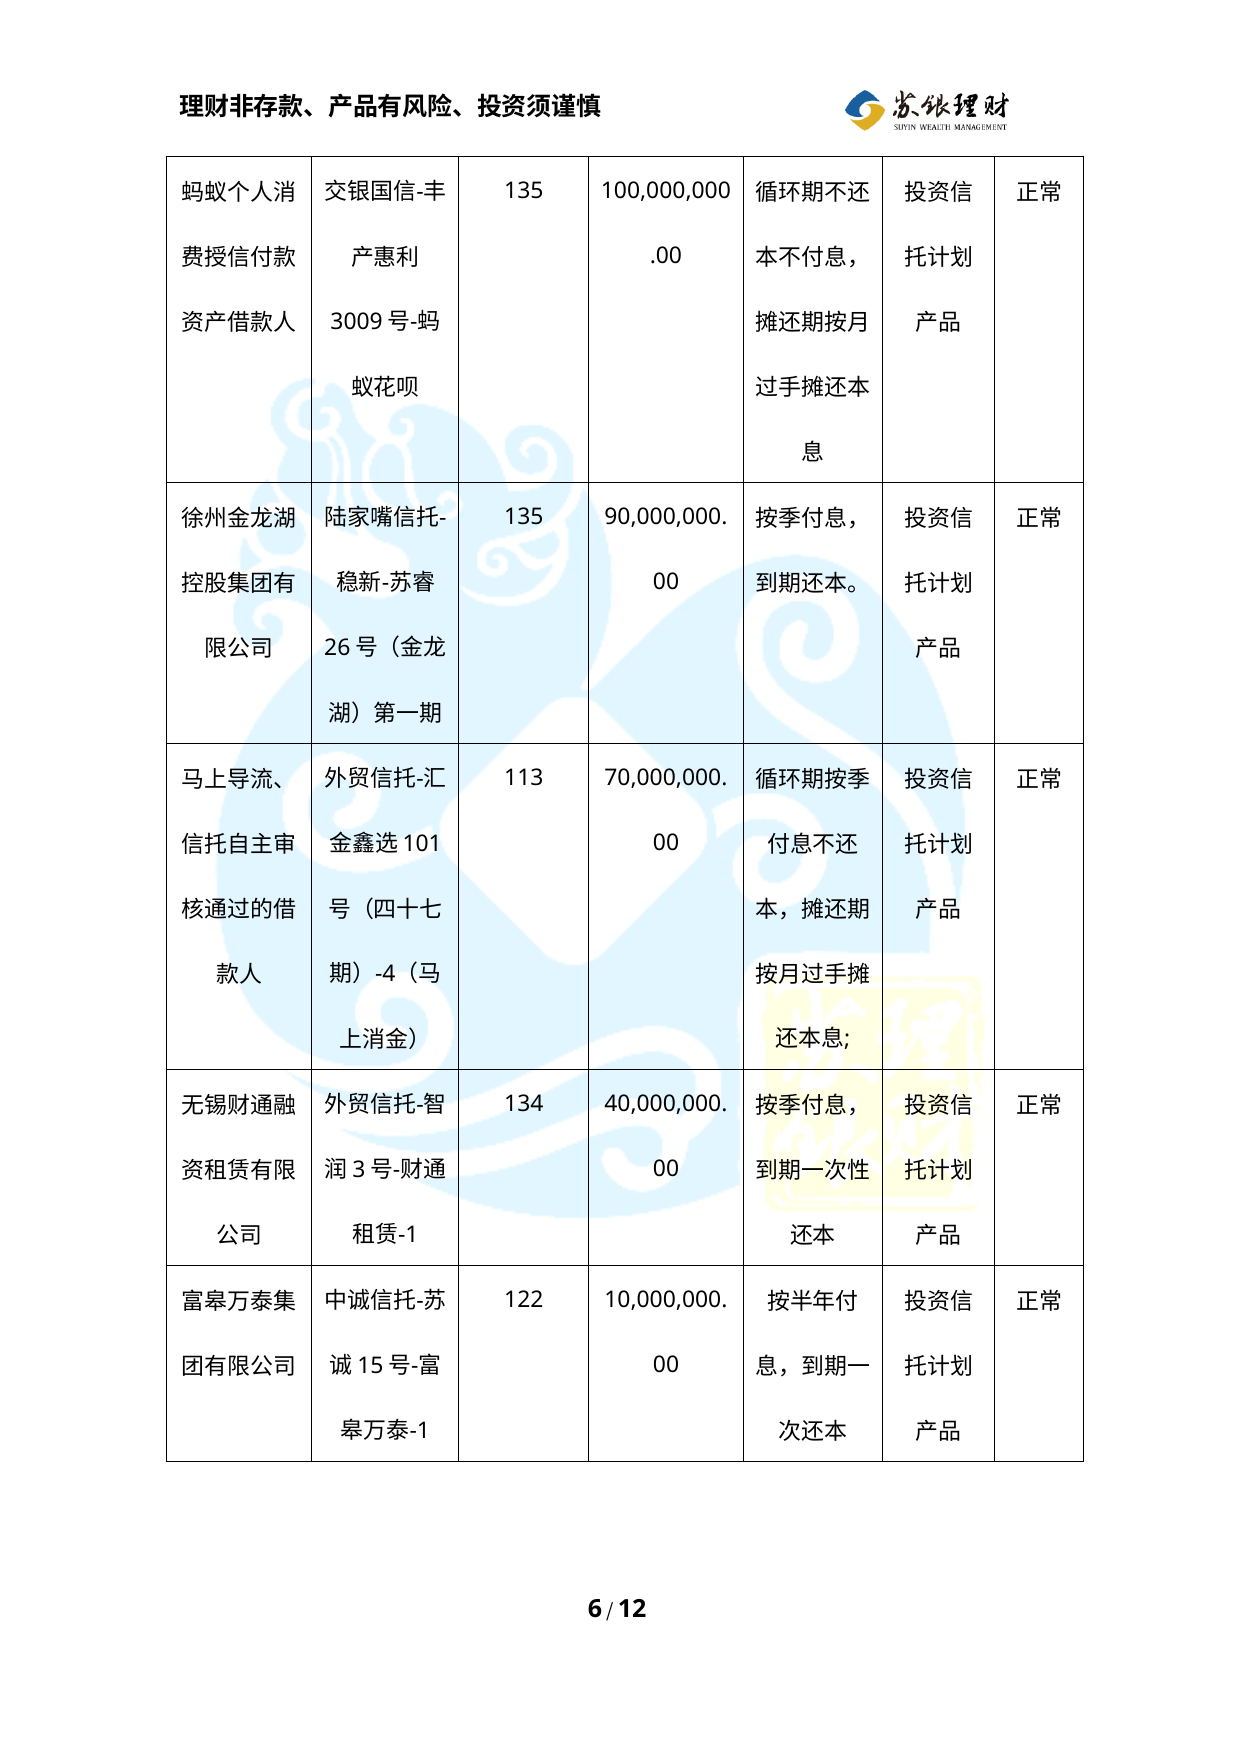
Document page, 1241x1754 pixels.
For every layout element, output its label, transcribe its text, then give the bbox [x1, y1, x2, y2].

table_cell 循环期按季付息不还本，摊还期按月过手摊还本息; [744, 744, 882, 1069]
table_cell 中诚信托-苏诚15号-富皋万泰-1 [312, 1266, 458, 1461]
table_cell 投资信托计划产品 [883, 1266, 994, 1461]
table_cell 正常 [995, 483, 1083, 743]
table_cell 交银国信-丰产惠利3009号-蚂蚁花呗 [312, 157, 458, 482]
table_cell 按季付息，到期一次性还本 [744, 1070, 882, 1265]
table_cell 122 [459, 1266, 588, 1461]
table_cell 外贸信托-智润3号-财通租赁-1 [312, 1070, 458, 1265]
table_cell 按季付息，到期还本。 [744, 483, 882, 743]
table_cell 陆家嘴信托-稳新-苏睿26号（金龙湖）第一期 [312, 483, 458, 743]
picture [820, 72, 1039, 143]
table_cell 70,000,000.00 [589, 744, 743, 1069]
table_cell 按半年付息，到期一次还本 [744, 1266, 882, 1461]
table_cell 循环期不还本不付息，摊还期按月过手摊还本息 [744, 157, 882, 482]
table_cell 投资信托计划产品 [883, 157, 994, 482]
table_cell 蚂蚁个人消费授信付款资产借款人 [167, 157, 311, 482]
table_cell 135 [459, 483, 588, 743]
table_cell 无锡财通融资租赁有限公司 [167, 1070, 311, 1265]
table_cell 100,000,000.00 [589, 157, 743, 482]
table_cell 富皋万泰集团有限公司 [167, 1266, 311, 1461]
table_cell 徐州金龙湖控股集团有限公司 [167, 483, 311, 743]
table_cell 113 [459, 744, 588, 1069]
table_cell 正常 [995, 744, 1083, 1069]
table_cell 投资信托计划产品 [883, 744, 994, 1069]
table_cell 40,000,000.00 [589, 1070, 743, 1265]
table_cell 投资信托计划产品 [883, 483, 994, 743]
table_cell 外贸信托-汇金鑫选101号（四十七期）-4（马上消金） [312, 744, 458, 1069]
table_cell 10,000,000.00 [589, 1266, 743, 1461]
table_cell 90,000,000.00 [589, 483, 743, 743]
table_cell 正常 [995, 157, 1083, 482]
table_cell 135 [459, 157, 588, 482]
table_cell 投资信托计划产品 [883, 1070, 994, 1265]
table_cell 正常 [995, 1070, 1083, 1265]
table_cell 马上导流、信托自主审核通过的借款人 [167, 744, 311, 1069]
table_cell 正常 [995, 1266, 1083, 1461]
table_cell 134 [459, 1070, 588, 1265]
